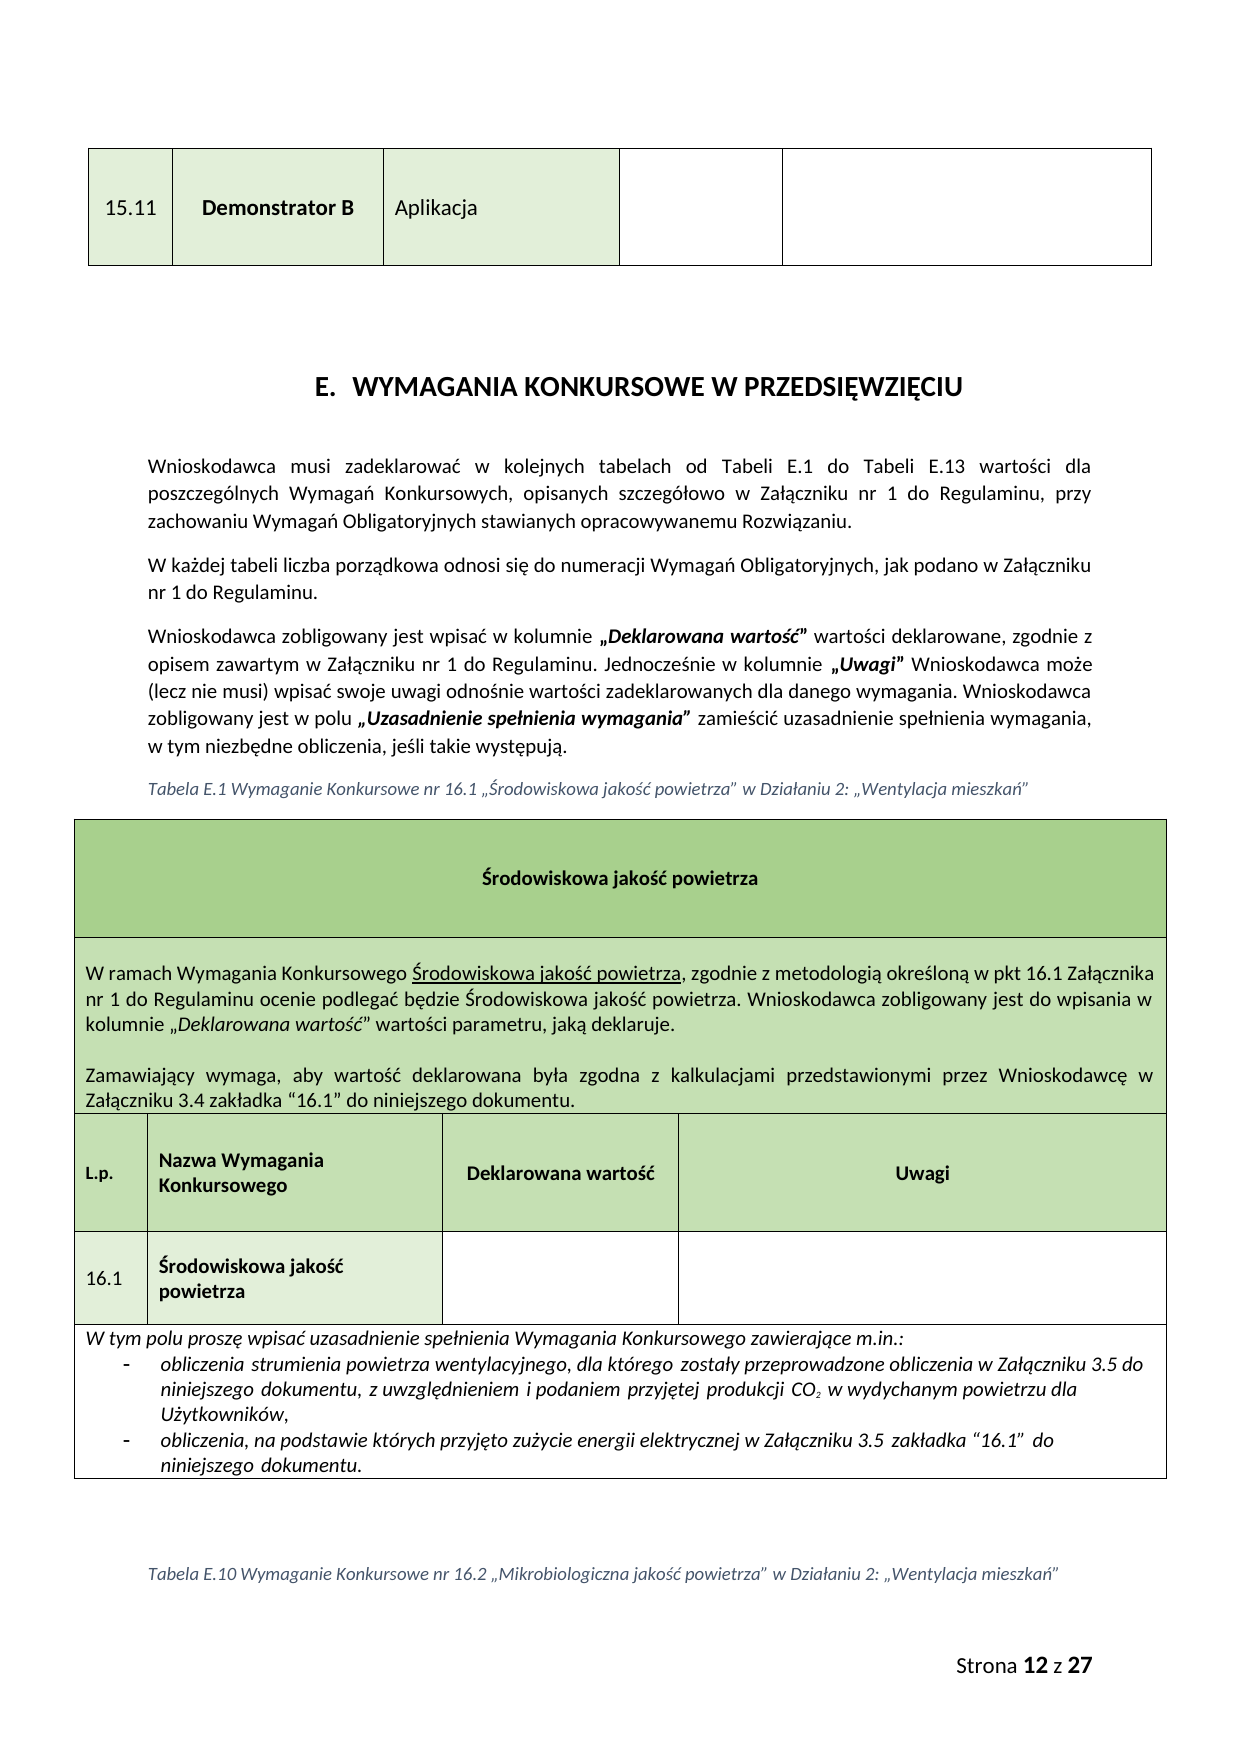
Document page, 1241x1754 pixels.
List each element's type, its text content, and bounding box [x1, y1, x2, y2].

table_cell [783, 149, 1151, 265]
table_cell [620, 149, 782, 265]
table_cell Uwagi [679, 1114, 1166, 1231]
table_cell [679, 1232, 1166, 1324]
text Wnioskodawca zobligowany jest wpisać w kolumnie „Deklarowana wartość” wartości deklarowane, zgodnie z opisem zawartym w Załączniku nr 1 do Regulaminu. Jednocześnie w kolumnie „Uwagi” Wnioskodawca może (lecz nie musi) wpisać swoje uwagi odnośnie wartości zadeklarowanych dla danego wymagania. Wnioskodawca zobligowany jest w polu „Uzasadnienie spełnienia wymagania” zamieścić uzasadnienie spełnienia wymagania, w tym niezbędne obliczenia, jeśli takie występują. [148, 623, 1092, 758]
table_cell [443, 1232, 678, 1324]
text Tabela E.1 Wymaganie Konkursowe nr 16.1 „Środowiskowa jakość powietrza” w Działaniu 2: „Wentylacja mieszkań” [148, 777, 1092, 800]
table_cell L.p. [75, 1114, 147, 1231]
table_cell W ramach Wymagania Konkursowego Środowiskowa jakość powietrza, zgodnie z metodologią określoną w pkt 16.1 Załącznika nr 1 do Regulaminu ocenie podlegać będzie Środowiskowa jakość powietrza. Wnioskodawca zobligowany jest do wpisania w kolumnie „Deklarowana wartość” wartości parametru, jaką deklaruje. Zamawiający wymaga, aby wartość deklarowana była zgodna z kalkulacjami przedstawionymi przez Wnioskodawcę w Załączniku 3.4 zakładka “16.1” do niniejszego dokumentu. [75, 938, 1166, 1113]
table_cell W tym polu proszę wpisać uzasadnienie spełnienia Wymagania Konkursowego zawierające m.in.: obliczenia strumienia powietrza wentylacyjnego, dla którego zostały przeprowadzone obliczenia w Załączniku 3.5 do niniejszego dokumentu, z uwzględnieniem i podaniem przyjętej produkcji CO2 w wydychanym powietrzu dla Użytkowników, obliczenia, na podstawie których przyjęto zużycie energii elektrycznej w Załączniku 3.5 zakładka “16.1” do niniejszego dokumentu. [75, 1325, 1166, 1478]
text Wnioskodawca musi zadeklarować w kolejnych tabelach od Tabeli E.1 do Tabeli E.13 wartości dla poszczególnych Wymagań Konkursowych, opisanych szczegółowo w Załączniku nr 1 do Regulaminu, przy zachowaniu Wymagań Obligatoryjnych stawianych opracowywanemu Rozwiązaniu. [148, 453, 1092, 533]
table_cell Środowiskowa jakość powietrza [148, 1232, 442, 1324]
subtitle WYMAGANIA KONKURSOWE W PRZEDSIĘWZIĘCIU [185, 368, 1092, 403]
table_header Środowiskowa jakość powietrza [75, 820, 1166, 937]
text Tabela E.10 Wymaganie Konkursowe nr 16.2 „Mikrobiologiczna jakość powietrza” w Działaniu 2: „Wentylacja mieszkań” [148, 1562, 1092, 1584]
table_cell Aplikacja [384, 149, 619, 265]
table_cell Deklarowana wartość [443, 1114, 678, 1231]
text W każdej tabeli liczba porządkowa odnosi się do numeracji Wymagań Obligatoryjnych, jak podano w Załączniku nr 1 do Regulaminu. [148, 552, 1092, 605]
table_cell 16.1 [75, 1232, 147, 1324]
table_cell Nazwa Wymagania Konkursowego [148, 1114, 442, 1231]
table_cell Demonstrator B [173, 149, 383, 265]
table_cell 15.11 [89, 149, 172, 265]
